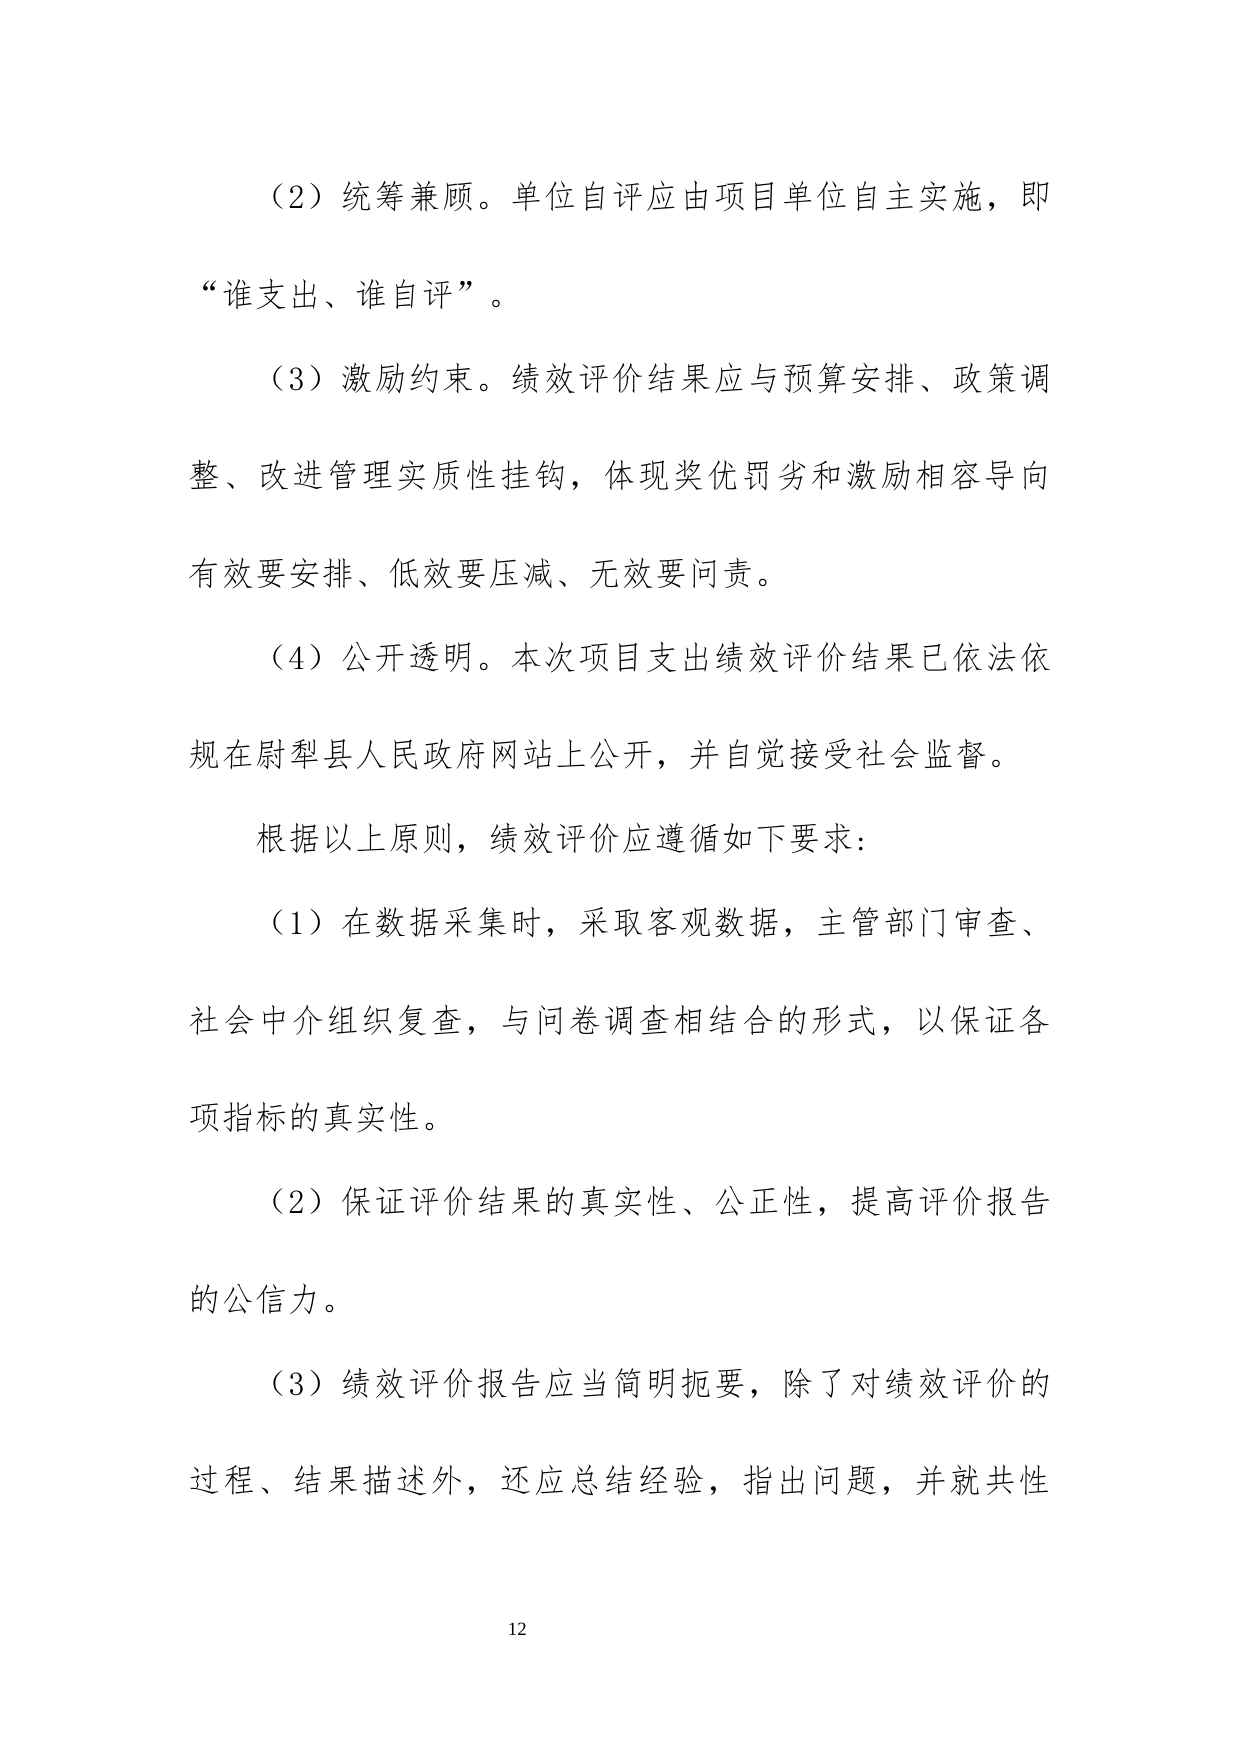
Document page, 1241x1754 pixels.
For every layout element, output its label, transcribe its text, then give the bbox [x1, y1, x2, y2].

text （1）在数据采集时，采取客观数据，主管部门审查、社会中介组织复查，与问卷调查相结合的形式，以保证各项指标的真实性。 [187, 888, 1053, 1148]
text （2）统筹兼顾。单位自评应由项目单位自主实施，即“谁支出、谁自评”。 [187, 162, 1053, 324]
text （4）公开透明。本次项目支出绩效评价结果已依法依规在尉犁县人民政府网站上公开，并自觉接受社会监督。 [187, 622, 1053, 785]
text 根据以上原则，绩效评价应遵循如下要求: [187, 804, 1053, 869]
text （2）保证评价结果的真实性、公正性，提高评价报告的公信力。 [187, 1167, 1053, 1329]
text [187, 1348, 1053, 1511]
text （3）激励约束。绩效评价结果应与预算安排、政策调整、改进管理实质性挂钩，体现奖优罚劣和激励相容导向，有效要安排、低效要压减、无效要问责。 [187, 343, 1053, 603]
